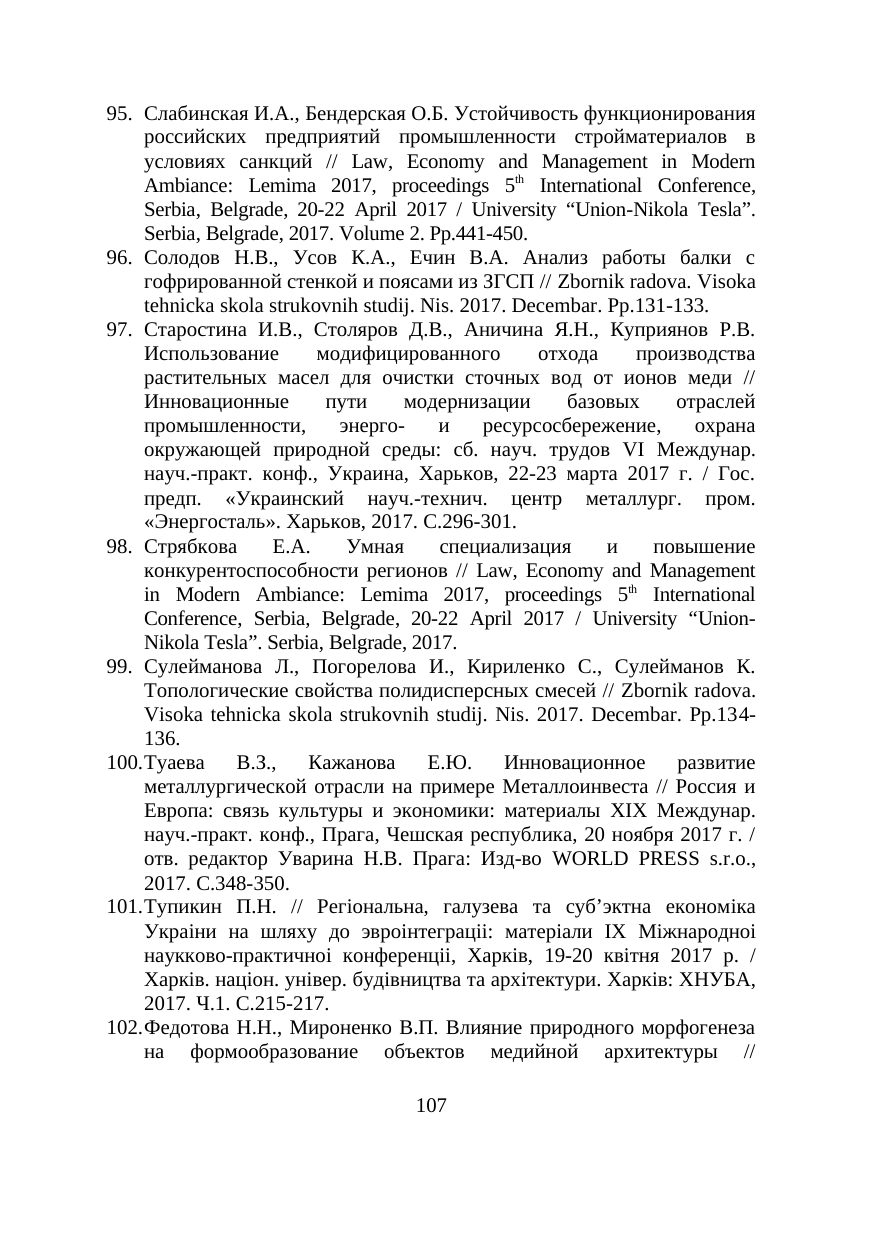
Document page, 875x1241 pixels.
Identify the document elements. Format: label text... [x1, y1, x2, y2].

list Сулейманова Л., Погорелова И., Кириленко С., Сулейманов К. Топологические свойства полидисперсных смесей // Zbornik radova. Visoka tehnicka skola strukovnih studij. Nis. 2017. Decembar. Pp.134-136. [106, 654, 756, 750]
list Туаева В.З., Кажанова Е.Ю. Инновационное развитие металлургической отрасли на примере Металлоинвеста // Россия и Европа: связь культуры и экономики: материалы XIX Междунар. науч.-практ. конф., Прага, Чешская республика, 20 ноября 2017 г. / отв. редактор Уварина Н.В. Прага: Изд-во WORLD PRESS s.r.o., 2017. С.348-350. [106, 750, 756, 894]
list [106, 1015, 756, 1063]
list Слабинская И.А., Бендерская О.Б. Устойчивость функционирования российских предприятий промышленности стройматериалов в условиях санкций // Law, Economy and Management in Modern Ambiance: Lemima 2017, proceedings 5th International Conference, Serbia, Belgrade, 20-22 April 2017 / University “Union-Nikola Tesla”. Serbia, Belgrade, 2017. Volume 2. Рр.441-450. [106, 100, 756, 245]
list Солодов Н.В., Усов К.А., Ечин В.А. Анализ работы балки с гофрированной стенкой и поясами из ЗГСП // Zbornik radova. Visoka tehnicka skola strukovnih studij. Nis. 2017. Decembar. Pp.131-133. [106, 245, 756, 317]
list Старостина И.В., Столяров Д.В., Аничина Я.Н., Куприянов Р.В. Использование модифицированного отхода производства растительных масел для очистки сточных вод от ионов меди // Инновационные пути модернизации базовых отраслей промышленности, энерго- и ресурсосбережение, охрана окружающей природной среды: сб. науч. трудов VI Междунар. науч.-практ. конф., Украина, Харьков, 22-23 марта 2017 г. / Гос. предп. «Украинский науч.-технич. центр металлург. пром. «Энергосталь». Харьков, 2017. С.296-301. [106, 317, 756, 533]
list Тупикин П.Н. // Регiональна, галузева та суб’эктна економiка Украiни на шляху до эвроiнтеграцii: матерiали IX Мiжнародноi наукково-практичноi конференцii, Харкiв, 19-20 квiтня 2017 р. / Харкiв. нацiон. унiвер. будiвництва та архiтектури. Харкiв: ХНУБА, 2017. Ч.1. С.215-217. [106, 894, 756, 1015]
list Стрябкова Е.А. Умная специализация и повышение конкурентоспособности регионов // Law, Economy and Management in Modern Ambiance: Lemima 2017, proceedings 5th International Conference, Serbia, Belgrade, 20-22 April 2017 / University “Union-Nikola Tesla”. Serbia, Belgrade, 2017. [106, 533, 756, 654]
